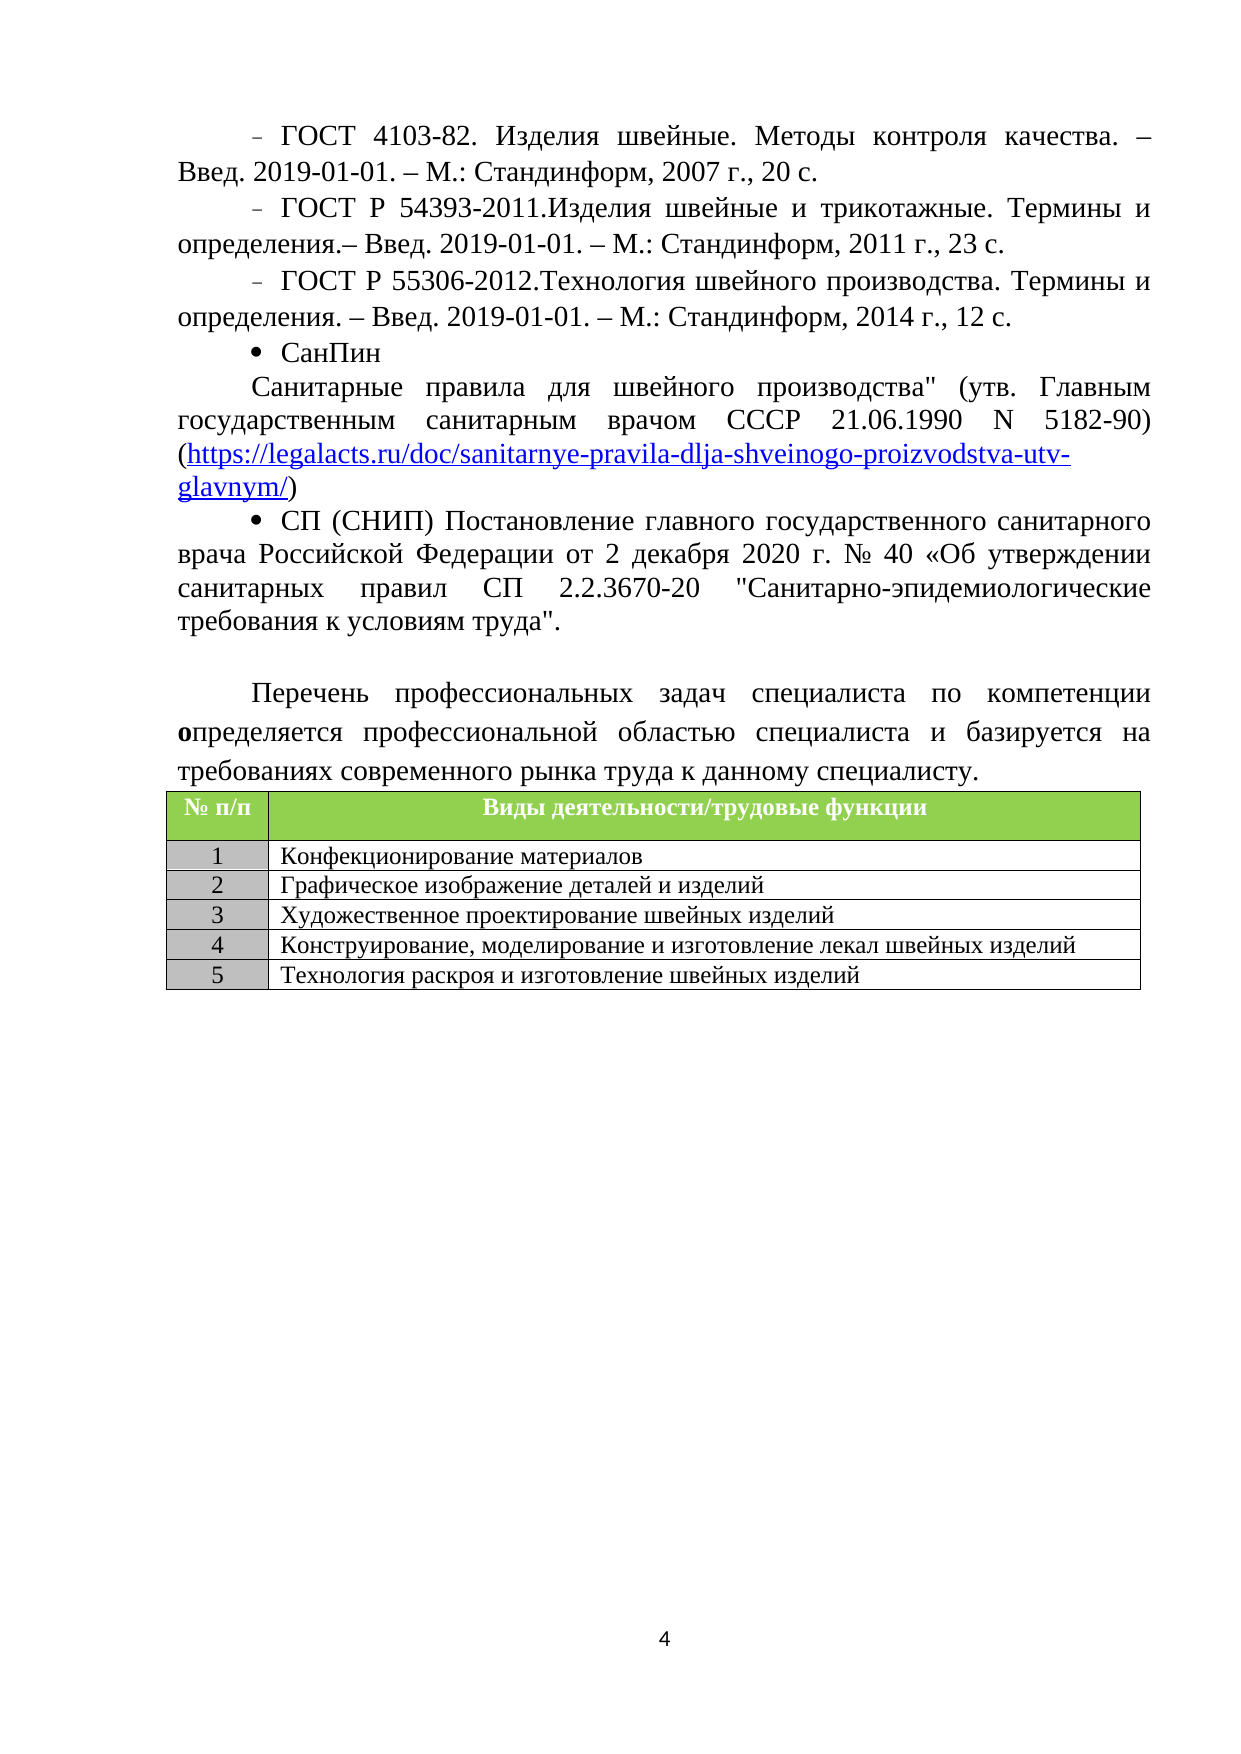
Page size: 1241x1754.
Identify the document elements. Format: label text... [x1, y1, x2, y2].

table_cell Конструирование, моделирование и изготовление лекал швейных изделий [269, 930, 1140, 959]
table_cell Графическое изображение деталей и изделий [269, 871, 1140, 899]
table_cell 1 [167, 841, 268, 869]
table_cell 3 [167, 900, 268, 929]
list СанПин [177, 335, 1152, 369]
table_cell 5 [167, 960, 268, 989]
text Перечень профессиональных задач специалиста по компетенции определяется профессиональной областью специалиста и базируется на требованиях современного рынка труда к данному специалисту. [177, 676, 1152, 786]
table_cell 4 [167, 930, 268, 959]
table_cell 2 [167, 871, 268, 899]
table_cell Технология раскроя и изготовление швейных изделий [269, 960, 1140, 989]
list ГОСТ Р 54393-2011.Изделия швейные и трикотажные. Термины и определения.– Введ. 2019-01-01. – М.: Стандинформ, 2011 г., 23 с. [177, 190, 1152, 260]
table_cell Художественное проектирование швейных изделий [269, 900, 1140, 929]
list ГОСТ 4103-82. Изделия швейные. Методы контроля качества. – Введ. 2019-01-01. – М.: Стандинформ, 2007 г., 20 с. [177, 118, 1152, 188]
list ГОСТ Р 55306-2012.Технология швейного производства. Термины и определения. – Введ. 2019-01-01. – М.: Стандинформ, 2014 г., 12 с. [177, 263, 1152, 332]
table_cell Конфекционирование материалов [269, 841, 1140, 869]
table_header № п/п [167, 792, 268, 840]
table_header Виды деятельности/трудовые функции [269, 792, 1140, 840]
list Санитарные правила для швейного производства" (утв. Главным государственным санитарным врачом СССР 21.06.1990 N 5182-90) (https://legalacts.ru/doc/sanitarnye-pravila-dlja-shveinogo-proizvodstva-utv-glavnym/) [177, 369, 1152, 503]
list СП (СНИП) Постановление главного государственного санитарного врача Российской Федерации от 2 декабря 2020 г. № 40 «Об утверждении санитарных правил СП 2.2.3670-20 "Санитарно-эпидемиологические требования к условиям труда". [177, 503, 1152, 637]
